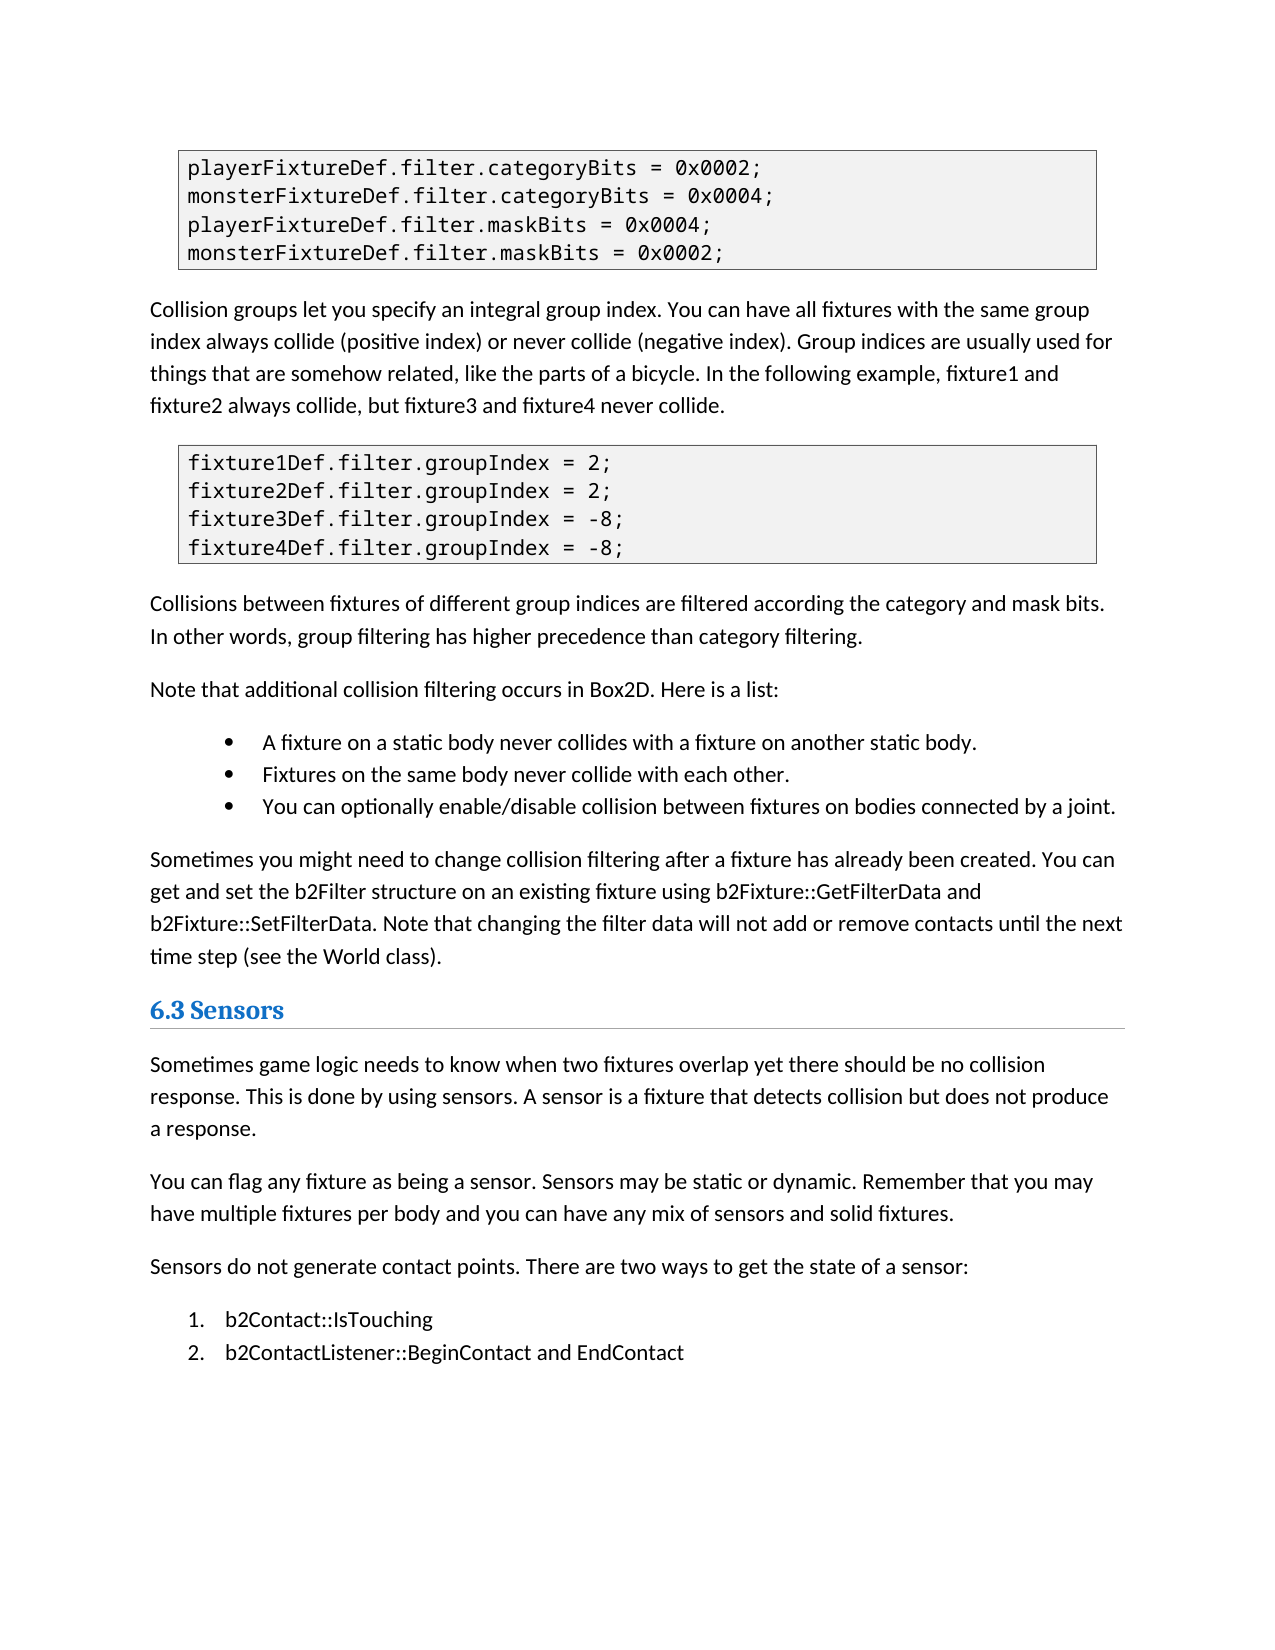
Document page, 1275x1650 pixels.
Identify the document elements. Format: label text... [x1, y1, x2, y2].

text playerFixtureDef.filter.categoryBits = 0x0002; [179, 151, 1096, 178]
list A fixture on a static body never collides with a fixture on another static body. [225, 728, 1125, 756]
text You can flag any fixture as being a sensor. Sensors may be static or dynamic. Remember that you may have multiple fixtures per body and you can have any mix of sensors and solid fixtures. [150, 1167, 1125, 1227]
text Collision groups let you specify an integral group index. You can have all fixtures with the same group index always collide (positive index) or never collide (negative index). Group indices are usually used for things that are somehow related, like the parts of a bicycle. In the following example, fixture1 and fixture2 always collide, but fixture3 and fixture4 never collide. [150, 295, 1125, 419]
text Collisions between fixtures of different group indices are filtered according the category and mask bits. In other words, group filtering has higher precedence than category filtering. [150, 589, 1125, 650]
subtitle Sensors [150, 995, 1125, 1028]
text monsterFixtureDef.filter.categoryBits = 0x0004; [179, 178, 1096, 207]
text Note that additional collision filtering occurs in Box2D. Here is a list: [150, 675, 1125, 703]
list b2ContactListener::BeginContact and EndContact [187, 1338, 1125, 1366]
text fixture2Def.filter.groupIndex = 2; [179, 473, 1096, 501]
text Sometimes game logic needs to know when two fixtures overlap yet there should be no collision response. This is done by using sensors. A sensor is a fixture that detects collision but does not produce a response. [150, 1050, 1125, 1142]
text monsterFixtureDef.filter.maskBits = 0x0002; [179, 235, 1096, 269]
list b2Contact::IsTouching [187, 1306, 1125, 1333]
text Sometimes you might need to change collision filtering after a fixture has already been created. You can get and set the b2Filter structure on an existing fixture using b2Fixture::GetFilterData and b2Fixture::SetFilterData. Note that changing the filter data will not add or remove contacts until the next time step (see the World class). [150, 845, 1125, 970]
text fixture1Def.filter.groupIndex = 2; [179, 446, 1096, 473]
list You can optionally enable/disable collision between fixtures on bodies connected by a joint. [225, 792, 1125, 820]
text Sensors do not generate contact points. There are two ways to get the state of a sensor: [150, 1252, 1125, 1281]
text playerFixtureDef.filter.maskBits = 0x0004; [179, 207, 1096, 235]
text fixture3Def.filter.groupIndex = -8; [179, 501, 1096, 530]
list Fixtures on the same body never collide with each other. [225, 760, 1125, 788]
text fixture4Def.filter.groupIndex = -8; [179, 530, 1096, 563]
